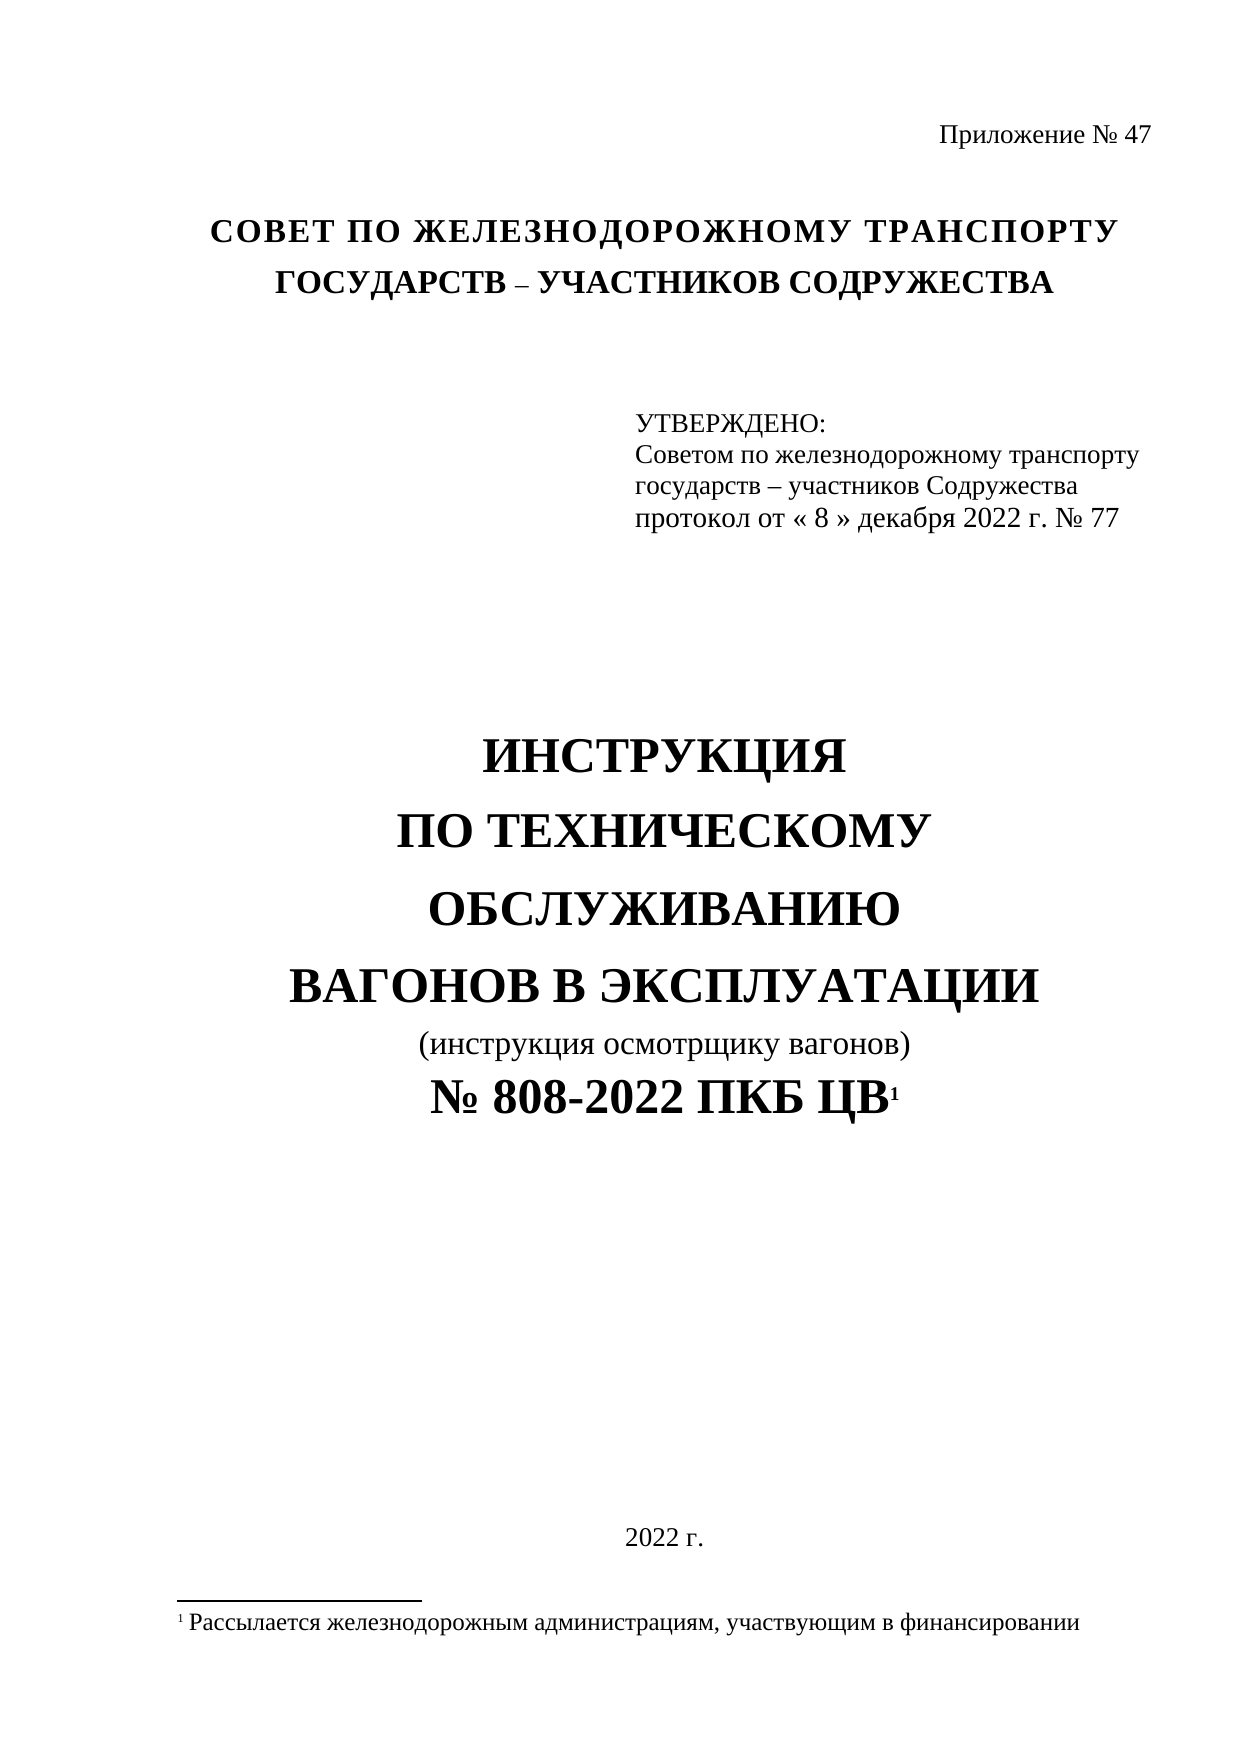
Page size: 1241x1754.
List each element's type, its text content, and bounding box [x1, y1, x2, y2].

text (инструкция осмотрщику вагонов) [177, 1023, 1152, 1061]
text ГОСУДАРСТВ – УЧАСТНИКОВ СОДРУЖЕСТВА [177, 262, 1152, 301]
text Приложение № 47 [177, 118, 1152, 149]
text УТВЕРЖДЕНО: [635, 407, 1152, 438]
text протокол от « 8 » декабря 2022 г. № 77 [177, 500, 1152, 534]
text ПО ТЕХНИЧЕСКОМУ ОБСЛУЖИВАНИЮ [177, 792, 1152, 936]
text № 808-2022 ПКБ ЦВ [177, 1067, 1152, 1125]
text государств – участников Содружества [635, 469, 1152, 500]
text 2022 г. [177, 1521, 1152, 1552]
text ИНСТРУКЦИЯ [177, 726, 1152, 783]
text Советом по железнодорожному транспорту [635, 438, 1152, 469]
text СОВЕТ ПО ЖЕЛЕЗНОДОРОЖНОМУ ТРАНСПОРТУ [177, 212, 1152, 250]
text ВАГОНОВ В ЭКСПЛУАТАЦИИ [177, 946, 1152, 1013]
